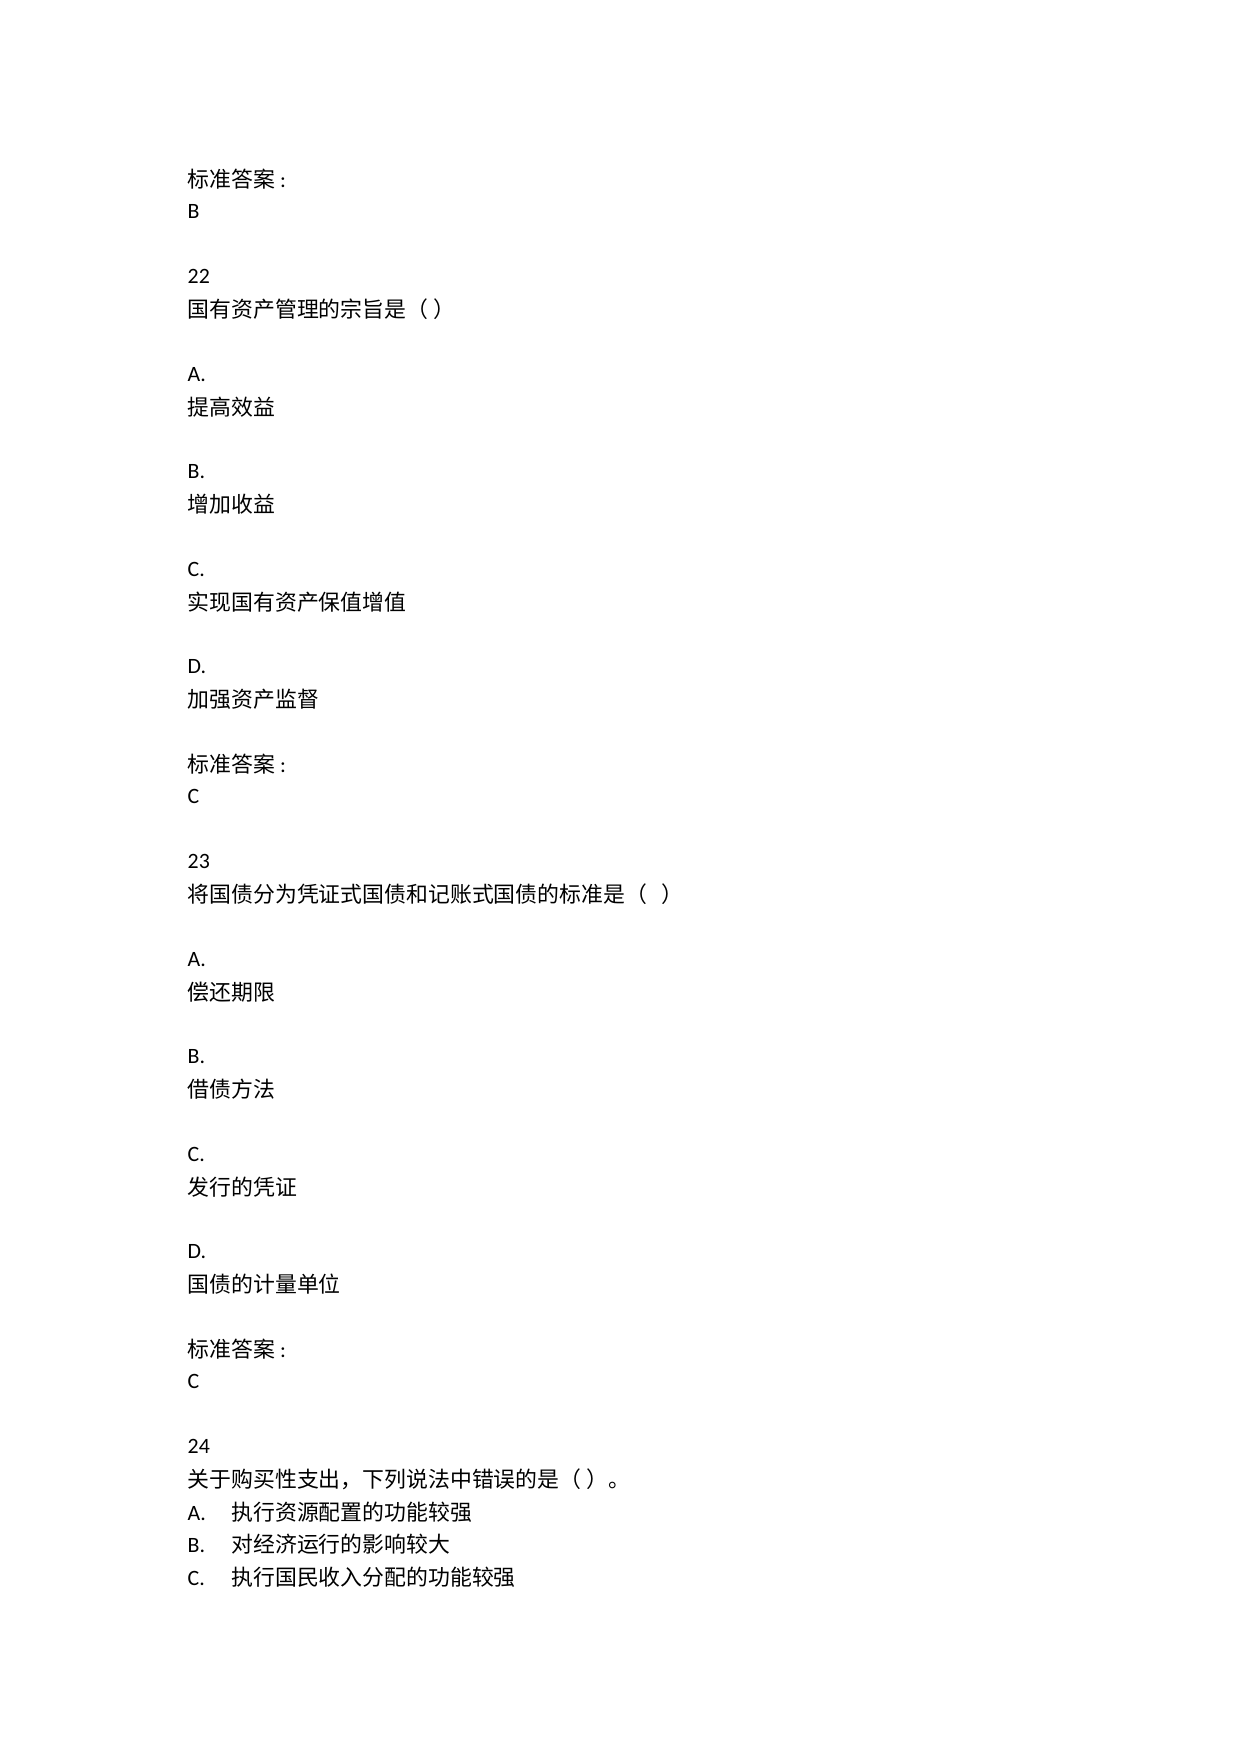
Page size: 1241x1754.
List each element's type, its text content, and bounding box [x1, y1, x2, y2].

text 标准答案 : [187, 747, 1053, 779]
text B. 对经济运行的影响较大 [187, 1527, 1053, 1559]
text C [187, 1364, 1053, 1397]
text A. 执行资源配置的功能较强 [187, 1494, 1053, 1527]
text 国债的计量单位 [187, 1267, 1053, 1299]
text 加强资产监督 [187, 682, 1053, 714]
text 24 [187, 1429, 1053, 1462]
text 实现国有资产保值增值 [187, 584, 1053, 617]
text 国有资产管理的宗旨是（ ） [187, 292, 1053, 324]
text 增加收益 [187, 487, 1053, 519]
text 22 [187, 259, 1053, 292]
text 标准答案 : [187, 162, 1053, 194]
text C [187, 779, 1053, 812]
text 关于购买性支出，下列说法中错误的是（ ）。 [187, 1462, 1053, 1494]
text 提高效益 [187, 389, 1053, 422]
text 发行的凭证 [187, 1169, 1053, 1202]
text D. [187, 649, 1053, 682]
text D. [187, 1234, 1053, 1267]
text 23 [187, 844, 1053, 877]
text A. [187, 942, 1053, 974]
text C. [187, 552, 1053, 584]
text B [187, 194, 1053, 227]
text B. [187, 454, 1053, 487]
text 标准答案 : [187, 1332, 1053, 1364]
text C. 执行国民收入分配的功能较强 [187, 1559, 1053, 1592]
text 将国债分为凭证式国债和记账式国债的标准是（ ） [187, 877, 1053, 909]
text B. [187, 1039, 1053, 1072]
text 借债方法 [187, 1072, 1053, 1104]
text C. [187, 1137, 1053, 1169]
text A. [187, 357, 1053, 389]
text 偿还期限 [187, 974, 1053, 1007]
